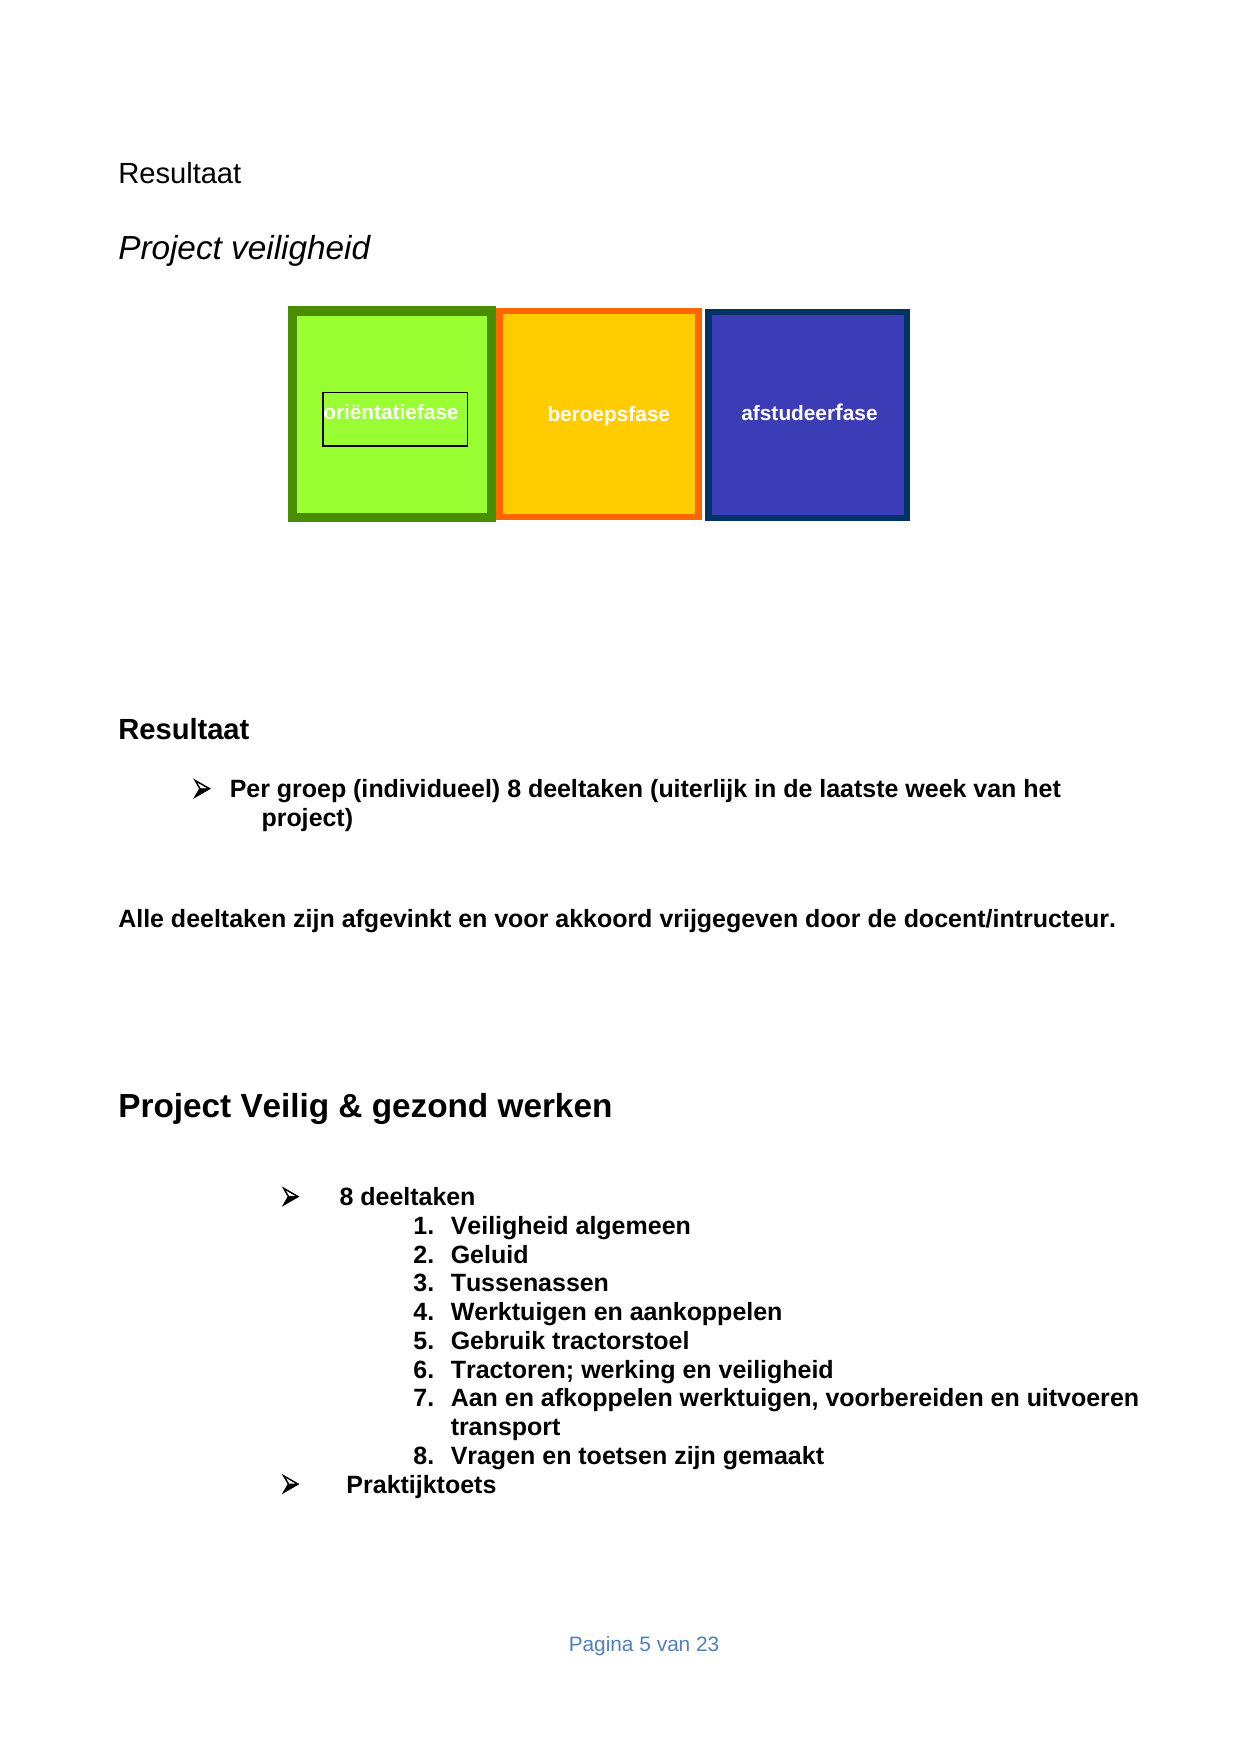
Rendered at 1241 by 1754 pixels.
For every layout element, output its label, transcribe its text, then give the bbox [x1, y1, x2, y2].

list Werktuigen en aankoppelen [413, 1297, 1169, 1326]
text Project Veilig & gezond werken [118, 1086, 1169, 1124]
text Alle deeltaken zijn afgevinkt en voor akkoord vrijgegeven door de docent/intructeur. [118, 904, 1169, 932]
subtitle Resultaat [118, 712, 1169, 745]
list Tussenassen [413, 1268, 1169, 1297]
list Vragen en toetsen zijn gemaakt [413, 1441, 1169, 1470]
text Project veiligheid [118, 228, 1169, 266]
list Veiligheid algemeen [413, 1211, 1169, 1240]
list 8 deeltaken [236, 1182, 1169, 1211]
list Tractoren; werking en veiligheid [413, 1355, 1169, 1383]
list Geluid [413, 1240, 1169, 1268]
list Gebruik tractorstoel [413, 1326, 1169, 1355]
list Aan en afkoppelen werktuigen, voorbereiden en uitvoeren transport [413, 1383, 1169, 1441]
text project) [192, 803, 1169, 832]
list Praktijktoets [236, 1470, 1169, 1498]
list Per groep (individueel) 8 deeltaken (uiterlijk in de laatste week van het [192, 774, 1169, 803]
text Resultaat [118, 156, 1169, 189]
